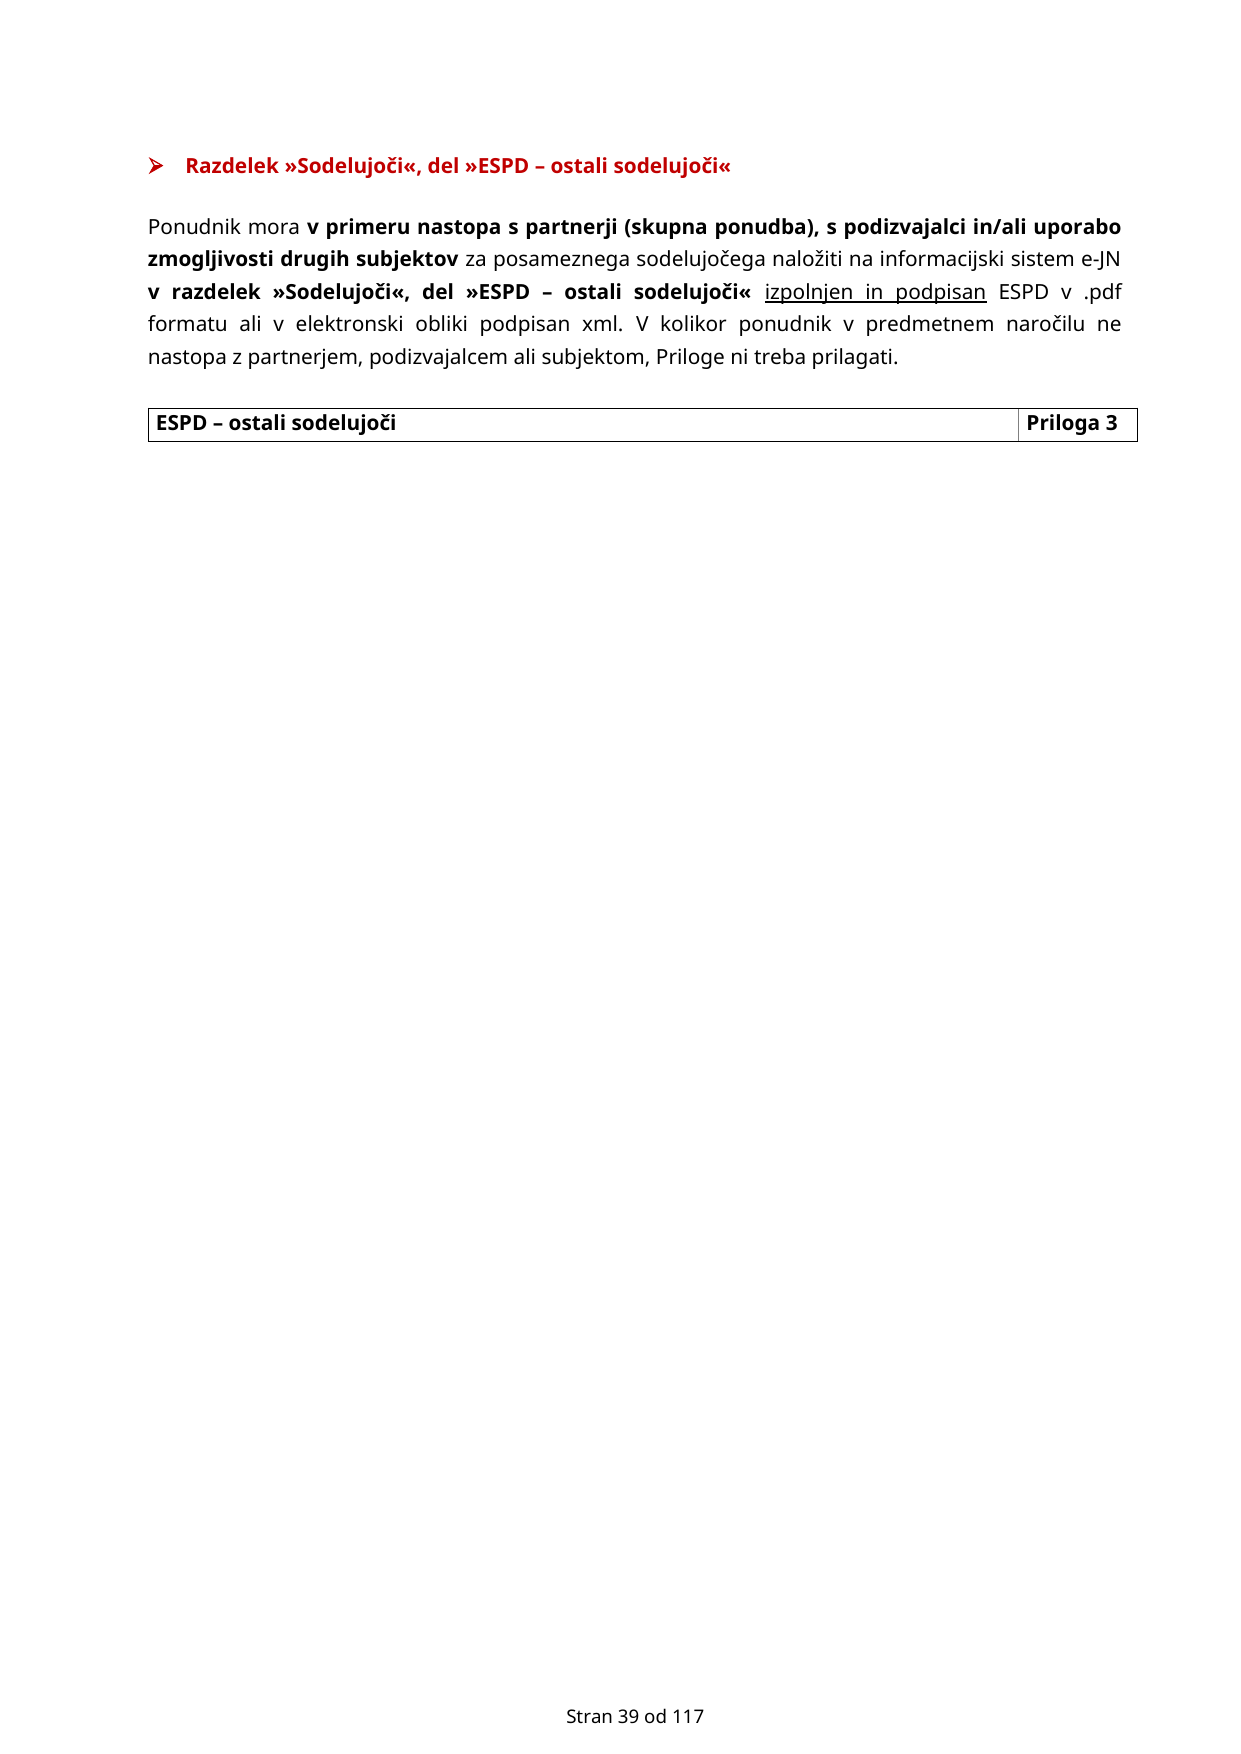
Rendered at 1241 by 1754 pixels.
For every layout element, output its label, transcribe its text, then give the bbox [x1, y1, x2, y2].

table_header ESPD – ostali sodelujoči [149, 409, 1018, 441]
list Razdelek »Sodelujoči«, del »ESPD – ostali sodelujoči« [148, 151, 1122, 179]
text Ponudnik mora v primeru nastopa s partnerji (skupna ponudba), s podizvajalci in/ali uporabo zmogljivosti drugih subjektov za posameznega sodelujočega naložiti na informacijski sistem e-JN v razdelek »Sodelujoči«, del »ESPD – ostali sodelujoči« izpolnjen in podpisan ESPD v .pdf formatu ali v elektronski obliki podpisan xml. V kolikor ponudnik v predmetnem naročilu ne nastopa z partnerjem, podizvajalcem ali subjektom, Priloge ni treba prilagati. [148, 212, 1122, 371]
table_header Priloga 3 [1019, 409, 1137, 441]
